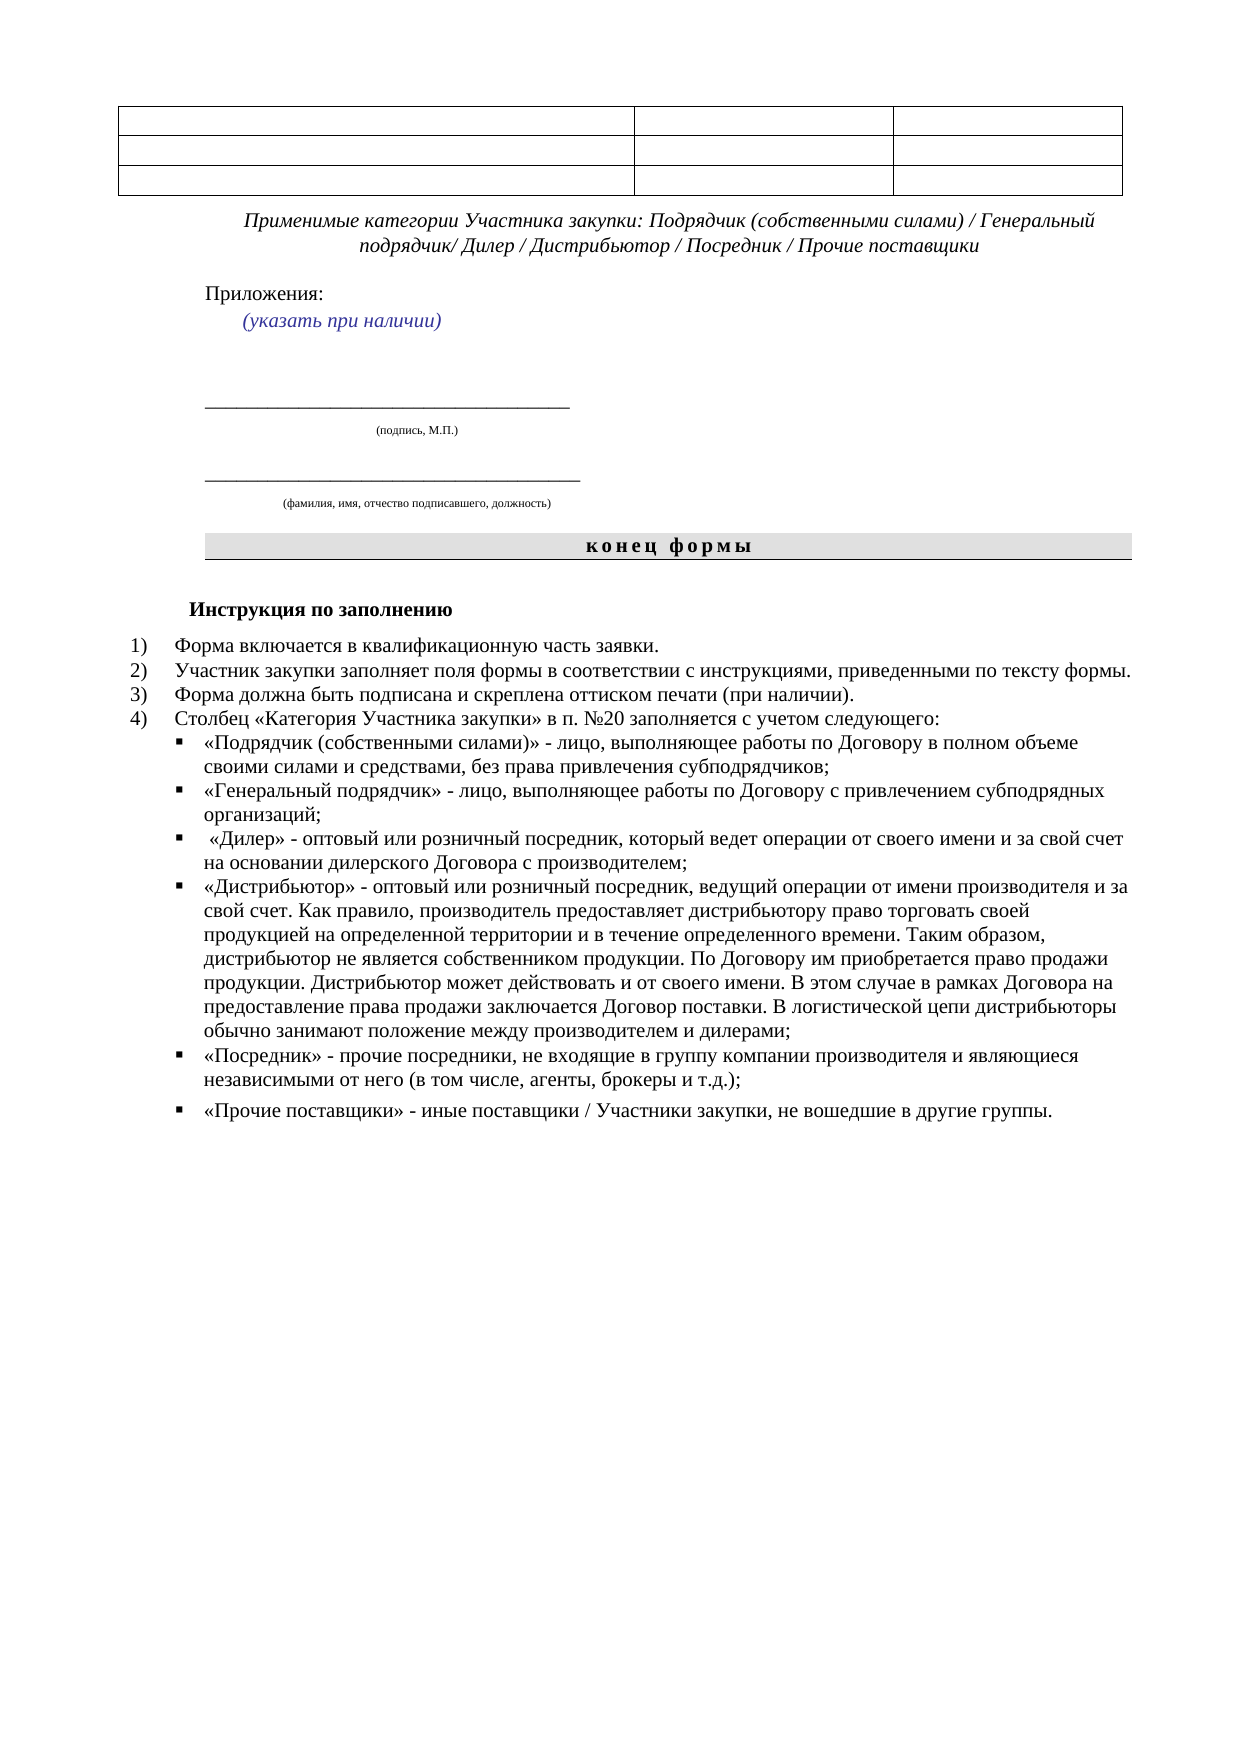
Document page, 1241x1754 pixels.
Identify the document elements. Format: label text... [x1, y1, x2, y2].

list Форма должна быть подписана и скреплена оттиском печати (при наличии). [130, 682, 1134, 706]
list Применимые категории Участника закупки: Подрядчик (собственными силами) / Генеральный подрядчик/ Дилер / Дистрибьютор / Посредник / Прочие поставщики [205, 208, 1134, 257]
list «Дистрибьютор» - оптовый или розничный посредник, ведущий операции от имени производителя и за свой счет. Как правило, производитель предоставляет дистрибьютору право торговать своей продукцией на определенной территории и в течение определенного времени. Таким образом, дистрибьютор не является собственником продукции. По Договору им приобретается право продажи продукции. Дистрибьютор может действовать и от своего имени. В этом случае в рамках Договора на предоставление права продажи заключается Договор поставки. В логистической цепи дистрибьюторы обычно занимают положение между производителем и дилерами; [174, 874, 1134, 1042]
table_cell [894, 107, 1122, 135]
list «Прочие поставщики» - иные поставщики / Участники закупки, не вошедшие в другие группы. [174, 1091, 1134, 1124]
text (фамилия, имя, отчество подписавшего, должность) [205, 497, 629, 521]
list Участник закупки заполняет поля формы в соответствии с инструкциями, приведенными по тексту формы. [130, 657, 1134, 682]
list «Дилер» - оптовый или розничный посредник, который ведет операции от своего имени и за свой счет на основании дилерского Договора с производителем; [174, 826, 1134, 874]
table_cell [894, 166, 1122, 195]
text (подпись, М.П.) [205, 423, 629, 447]
table_cell [119, 136, 634, 165]
table_cell [635, 136, 893, 165]
list «Посредник» - прочие посредники, не входящие в группу компании производителя и являющиеся независимыми от него (в том числе, агенты, брокеры и т.д.); [174, 1042, 1134, 1091]
text конец формы [205, 533, 1132, 559]
list «Подрядчик (собственными силами)» - лицо, выполняющее работы по Договору в полном объеме своими силами и средствами, без права привлечения субподрядчиков; [174, 730, 1134, 778]
table_cell [119, 107, 634, 135]
table_cell [894, 136, 1122, 165]
list (указать при наличии) [242, 308, 1132, 332]
text Инструкция по заполнению [130, 597, 1134, 621]
list Приложения: [205, 281, 1132, 305]
table_cell [635, 166, 893, 195]
list Столбец «Категория Участника закупки» в п. №20 заполняется с учетом следующего: [130, 706, 1134, 730]
table_cell [119, 166, 634, 195]
text ____________________________________ [205, 460, 629, 484]
list Форма включается в квалификационную часть заявки. [130, 633, 1134, 657]
list «Генеральный подрядчик» - лицо, выполняющее работы по Договору с привлечением субподрядных организаций; [174, 778, 1134, 826]
text ___________________________________ [205, 387, 629, 411]
table_cell [635, 107, 893, 135]
